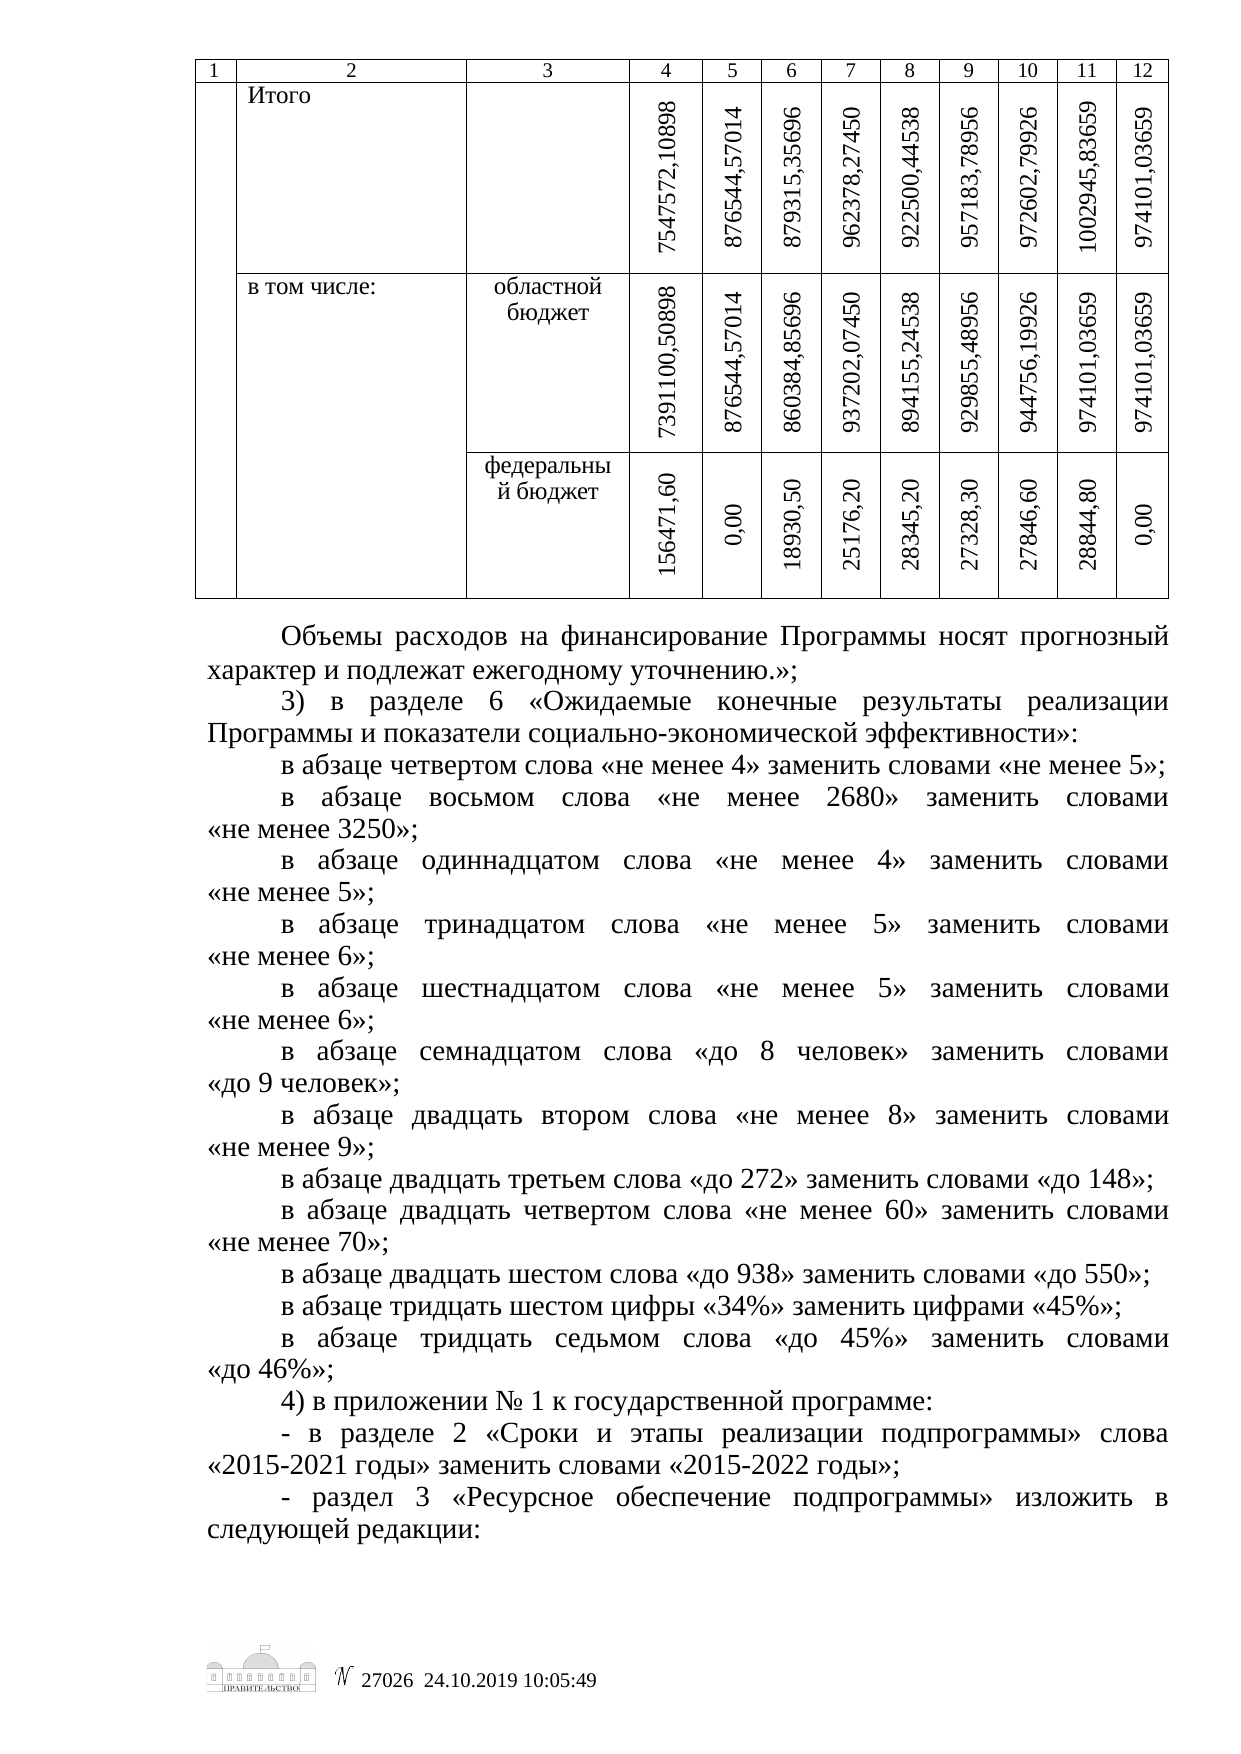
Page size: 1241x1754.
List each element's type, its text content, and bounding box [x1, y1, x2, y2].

table_cell 962378,27450 [822, 83, 880, 272]
table_cell 156471,60 [630, 453, 702, 598]
table_cell 894155,24538 [881, 274, 939, 452]
table_cell 944756,19926 [999, 274, 1057, 452]
table_cell 937202,07450 [822, 274, 880, 452]
table_cell 7547572,10898 [630, 83, 702, 272]
table_cell 27328,30 [940, 453, 998, 598]
table_header 9 [940, 60, 998, 82]
table_cell 974101,03659 [1117, 274, 1168, 452]
table_cell 18930,50 [762, 453, 821, 598]
table_cell 0,00 [703, 453, 761, 598]
table_cell 28844,80 [1058, 453, 1116, 598]
table_cell в том числе: [237, 274, 466, 598]
table_cell Итого [237, 83, 466, 272]
table_header 1 [196, 60, 236, 82]
table_header 6 [762, 60, 821, 82]
table_header 5 [703, 60, 761, 82]
table_header 7 [822, 60, 880, 82]
table_cell 929855,48956 [940, 274, 998, 452]
picture [330, 1663, 358, 1687]
table_cell федеральный бюджет [467, 453, 629, 598]
table_header 4 [630, 60, 702, 82]
table_cell 974101,03659 [1058, 274, 1116, 452]
table_cell 860384,85696 [762, 274, 821, 452]
table_cell [196, 83, 236, 598]
table_header 8 [881, 60, 939, 82]
table_cell 876544,57014 [703, 274, 761, 452]
table_header 10 [999, 60, 1057, 82]
table_cell 974101,03659 [1117, 83, 1168, 272]
table_header 11 [1058, 60, 1116, 82]
table_cell 25176,20 [822, 453, 880, 598]
table_cell [467, 83, 629, 272]
table_cell 922500,44538 [881, 83, 939, 272]
table_cell 7391100,50898 [630, 274, 702, 452]
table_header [196, 618, 1181, 1608]
picture [206, 1645, 316, 1692]
table_header 2 [237, 60, 466, 82]
table_cell 972602,79926 [999, 83, 1057, 272]
table_cell 1002945,83659 [1058, 83, 1116, 272]
table_cell 876544,57014 [703, 83, 761, 272]
table_cell 879315,35696 [762, 83, 821, 272]
table_cell 957183,78956 [940, 83, 998, 272]
table_header 12 [1117, 60, 1168, 82]
table_header 3 [467, 60, 629, 82]
table_cell 27846,60 [999, 453, 1057, 598]
table_cell 0,00 [1117, 453, 1168, 598]
table_cell областной бюджет [467, 274, 629, 452]
table_cell 28345,20 [881, 453, 939, 598]
